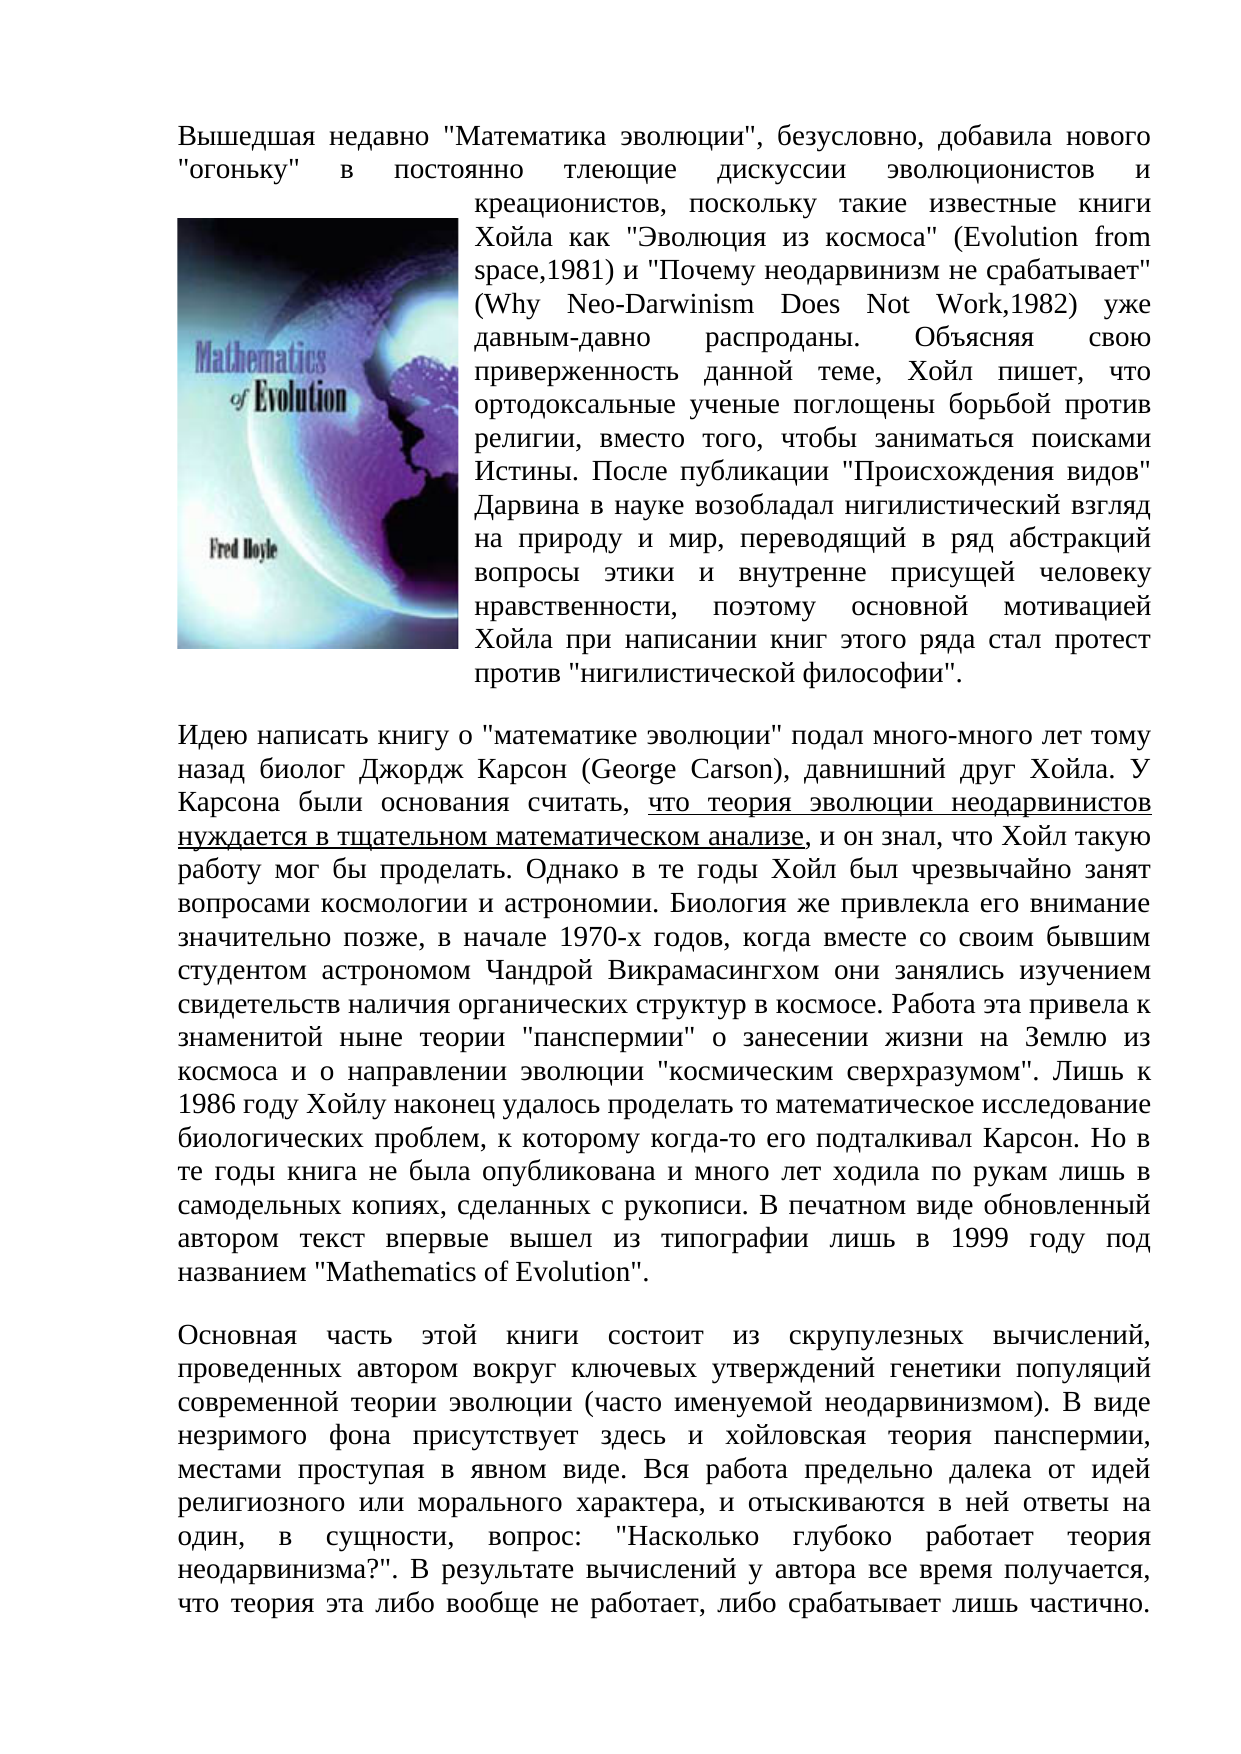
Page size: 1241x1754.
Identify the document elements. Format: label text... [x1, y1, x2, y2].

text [177, 1317, 1152, 1619]
picture [177, 218, 459, 649]
text Вышедшая недавно "Математика эволюции", безусловно, добавила нового "огоньку" в постоянно тлеющие дискуссии эволюционистов и креационистов, поскольку такие известные книги Хойла как "Эволюция из космоса" (Evolution from space,1981) и "Почему неодарвинизм не срабатывает" (Why Neo-Darwinism Does Not Work,1982) уже давным-давно распроданы. Объясняя свою приверженность данной теме, Хойл пишет, что ортодоксальные ученые поглощены борьбой против религии, вместо того, чтобы заниматься поисками Истины. После публикации "Происхождения видов" Дарвина в науке возобладал нигилистический взгляд на природу и мир, переводящий в ряд абстракций вопросы этики и внутренне присущей человеку нравственности, поэтому основной мотивацией Хойла при написании книг этого ряда стал протест против "нигилистической философии". [177, 118, 1152, 688]
text Идею написать книгу о "математике эволюции" подал много-много лет тому назад биолог Джордж Карсон (George Carson), давнишний друг Хойла. У Карсона были основания считать, что теория эволюции неодарвинистов нуждается в тщательном математическом анализе, и он знал, что Хойл такую работу мог бы проделать. Однако в те годы Хойл был чрезвычайно занят вопросами космологии и астрономии. Биология же привлекла его внимание значительно позже, в начале 1970-х годов, когда вместе со своим бывшим студентом астрономом Чандрой Викрамасингхом они занялись изучением свидетельств наличия органических структур в космосе. Работа эта привела к знаменитой ныне теории "панспермии" о занесении жизни на Землю из космоса и о направлении эволюции "космическим сверхразумом". Лишь к 1986 году Хойлу наконец удалось проделать то математическое исследование биологических проблем, к которому когда-то его подталкивал Карсон. Но в те годы книга не была опубликована и много лет ходила по рукам лишь в самодельных копиях, сделанных с рукописи. В печатном виде обновленный автором текст впервые вышел из типографии лишь в 1999 году под названием "Mathematics of Evolution". [177, 717, 1152, 1288]
